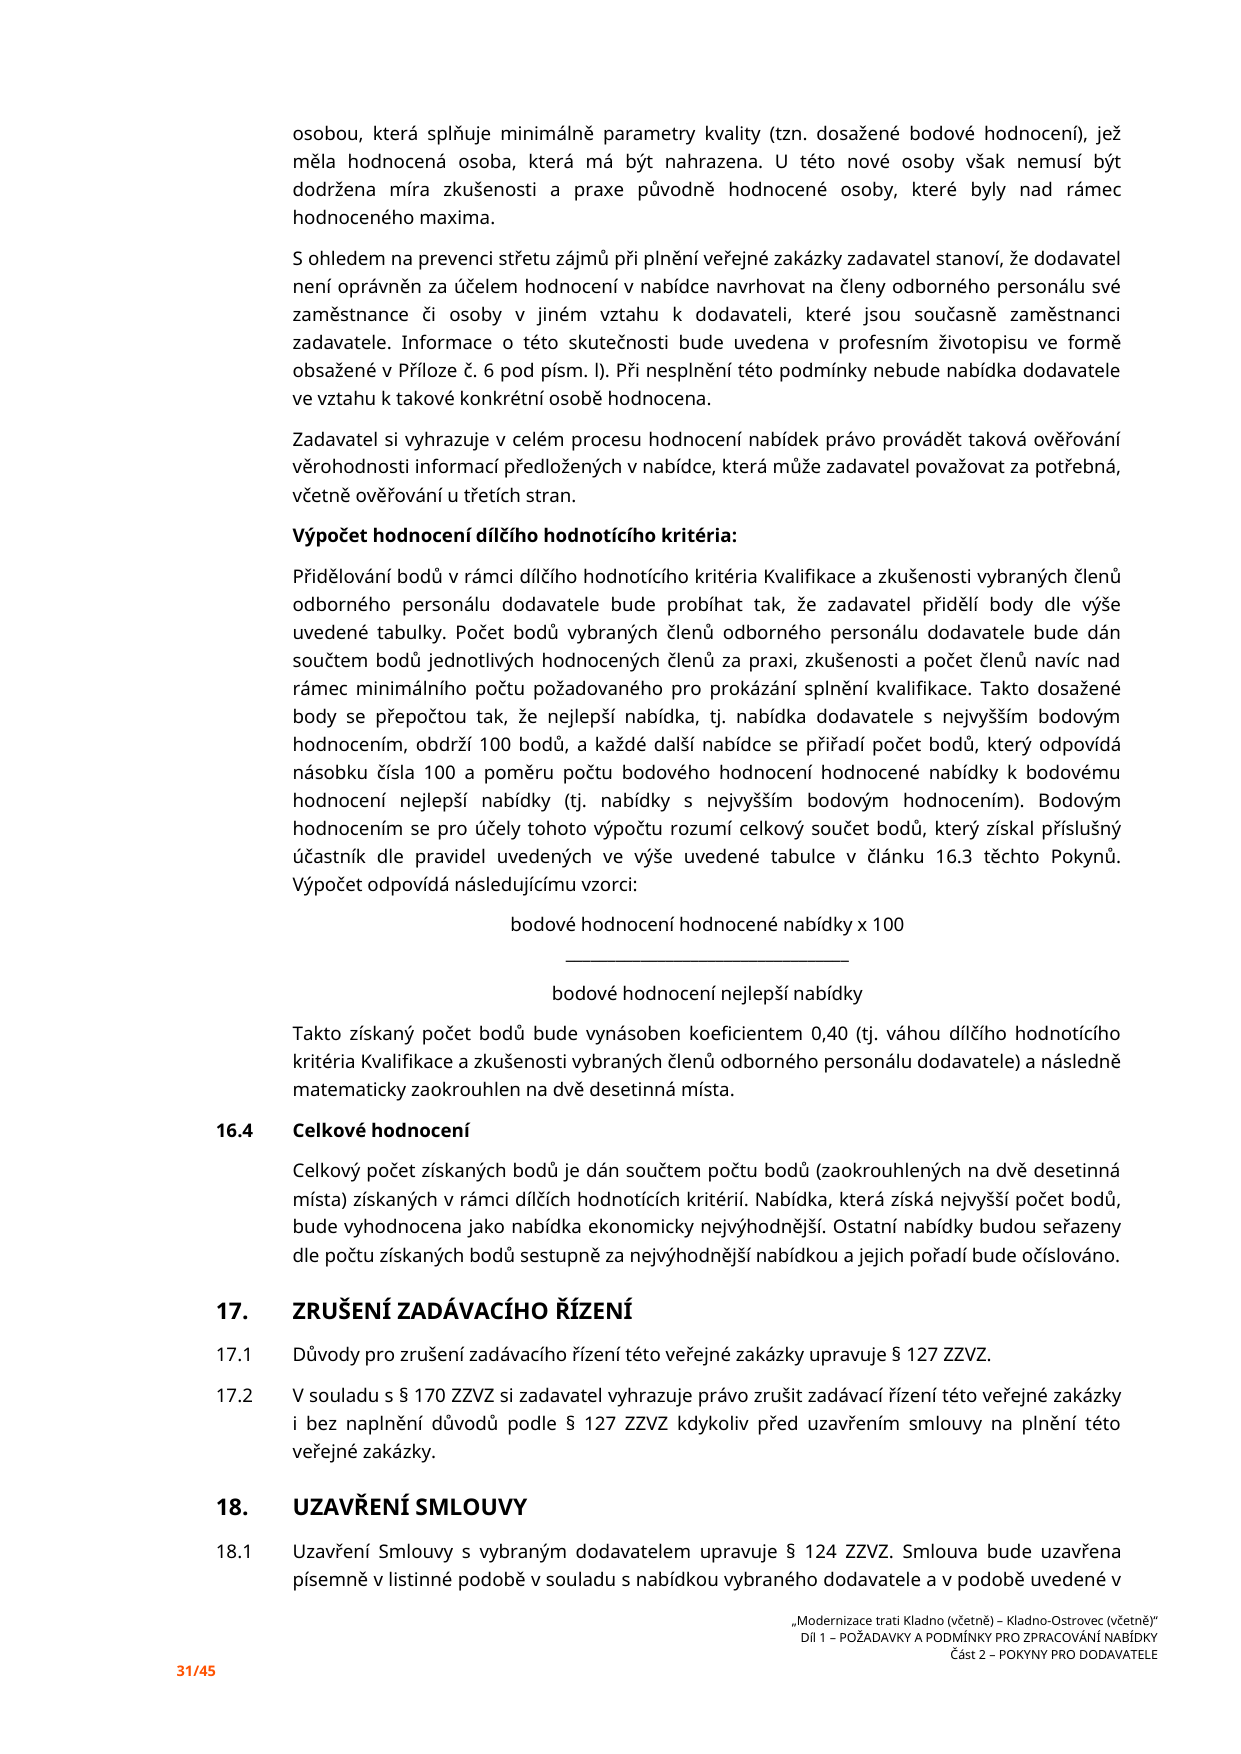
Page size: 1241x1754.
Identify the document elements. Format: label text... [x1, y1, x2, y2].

list bodové hodnocení nejlepší nabídky [292, 980, 1122, 1006]
list S ohledem na prevenci střetu zájmů při plnění veřejné zakázky zadavatel stanoví, že dodavatel není oprávněn za účelem hodnocení v nabídce navrhovat na členy odborného personálu své zaměstnance či osoby v jiném vztahu k dodavateli, které jsou současně zaměstnanci zadavatele. Informace o této skutečnosti bude uvedena v profesním životopisu ve formě obsažené v Příloze č. 6 pod písm. l). Při nesplnění této podmínky nebude nabídka dodavatele ve vztahu k takové konkrétní osobě hodnocena. [292, 245, 1122, 411]
text ZRUŠENÍ ZADÁVACÍHO ŘÍZENÍ [216, 1295, 1122, 1326]
text Celkové hodnocení [216, 1117, 1122, 1143]
list bodové hodnocení hodnocené nabídky x 100 [292, 912, 1122, 937]
list __________________________________ [292, 940, 1122, 965]
list Přidělování bodů v rámci dílčího hodnotícího kritéria Kvalifikace a zkušenosti vybraných členů odborného personálu dodavatele bude probíhat tak, že zadavatel přidělí body dle výše uvedené tabulky. Počet bodů vybraných členů odborného personálu dodavatele bude dán součtem bodů jednotlivých hodnocených členů za praxi, zkušenosti a počet členů navíc nad rámec minimálního počtu požadovaného pro prokázání splnění kvalifikace. Takto dosažené body se přepočtou tak, že nejlepší nabídka, tj. nabídka dodavatele s nejvyšším bodovým hodnocením, obdrží 100 bodů, a každé další nabídce se přiřadí počet bodů, který odpovídá násobku čísla 100 a poměru počtu bodového hodnocení hodnocené nabídky k bodovému hodnocení nejlepší nabídky (tj. nabídky s nejvyšším bodovým hodnocením). Bodovým hodnocením se pro účely tohoto výpočtu rozumí celkový součet bodů, který získal příslušný účastník dle pravidel uvedených ve výše uvedené tabulce v článku 16.3 těchto Pokynů. Výpočet odpovídá následujícímu vzorci: [292, 563, 1122, 897]
list Zadavatel si vyhrazuje v celém procesu hodnocení nabídek právo provádět taková ověřování věrohodnosti informací předložených v nabídce, která může zadavatel považovat za potřebná, včetně ověřování u třetích stran. [292, 426, 1122, 507]
list Takto získaný počet bodů bude vynásoben koeficientem 0,40 (tj. váhou dílčího hodnotícího kritéria Kvalifikace a zkušenosti vybraných členů odborného personálu dodavatele) a následně matematicky zaokrouhlen na dvě desetinná místa. [292, 1021, 1122, 1102]
list Výpočet hodnocení dílčího hodnotícího kritéria: [292, 522, 1122, 548]
text UZAVŘENÍ SMLOUVY [216, 1491, 1122, 1523]
list Celkový počet získaných bodů je dán součtem počtu bodů (zaokrouhlených na dvě desetinná místa) získaných v rámci dílčích hodnotících kritérií. Nabídka, která získá nejvyšší počet bodů, bude vyhodnocena jako nabídka ekonomicky nejvýhodnější. Ostatní nabídky budou seřazeny dle počtu získaných bodů sestupně za nejvýhodnější nabídkou a jejich pořadí bude očíslováno. [292, 1158, 1122, 1267]
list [292, 121, 1122, 230]
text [216, 1538, 1122, 1592]
text V souladu s § 170 ZZVZ si zadavatel vyhrazuje právo zrušit zadávací řízení této veřejné zakázky i bez naplnění důvodů podle § 127 ZZVZ kdykoliv před uzavřením smlouvy na plnění této veřejné zakázky. [216, 1382, 1122, 1464]
text Důvody pro zrušení zadávacího řízení této veřejné zakázky upravuje § 127 ZZVZ. [216, 1342, 1122, 1367]
